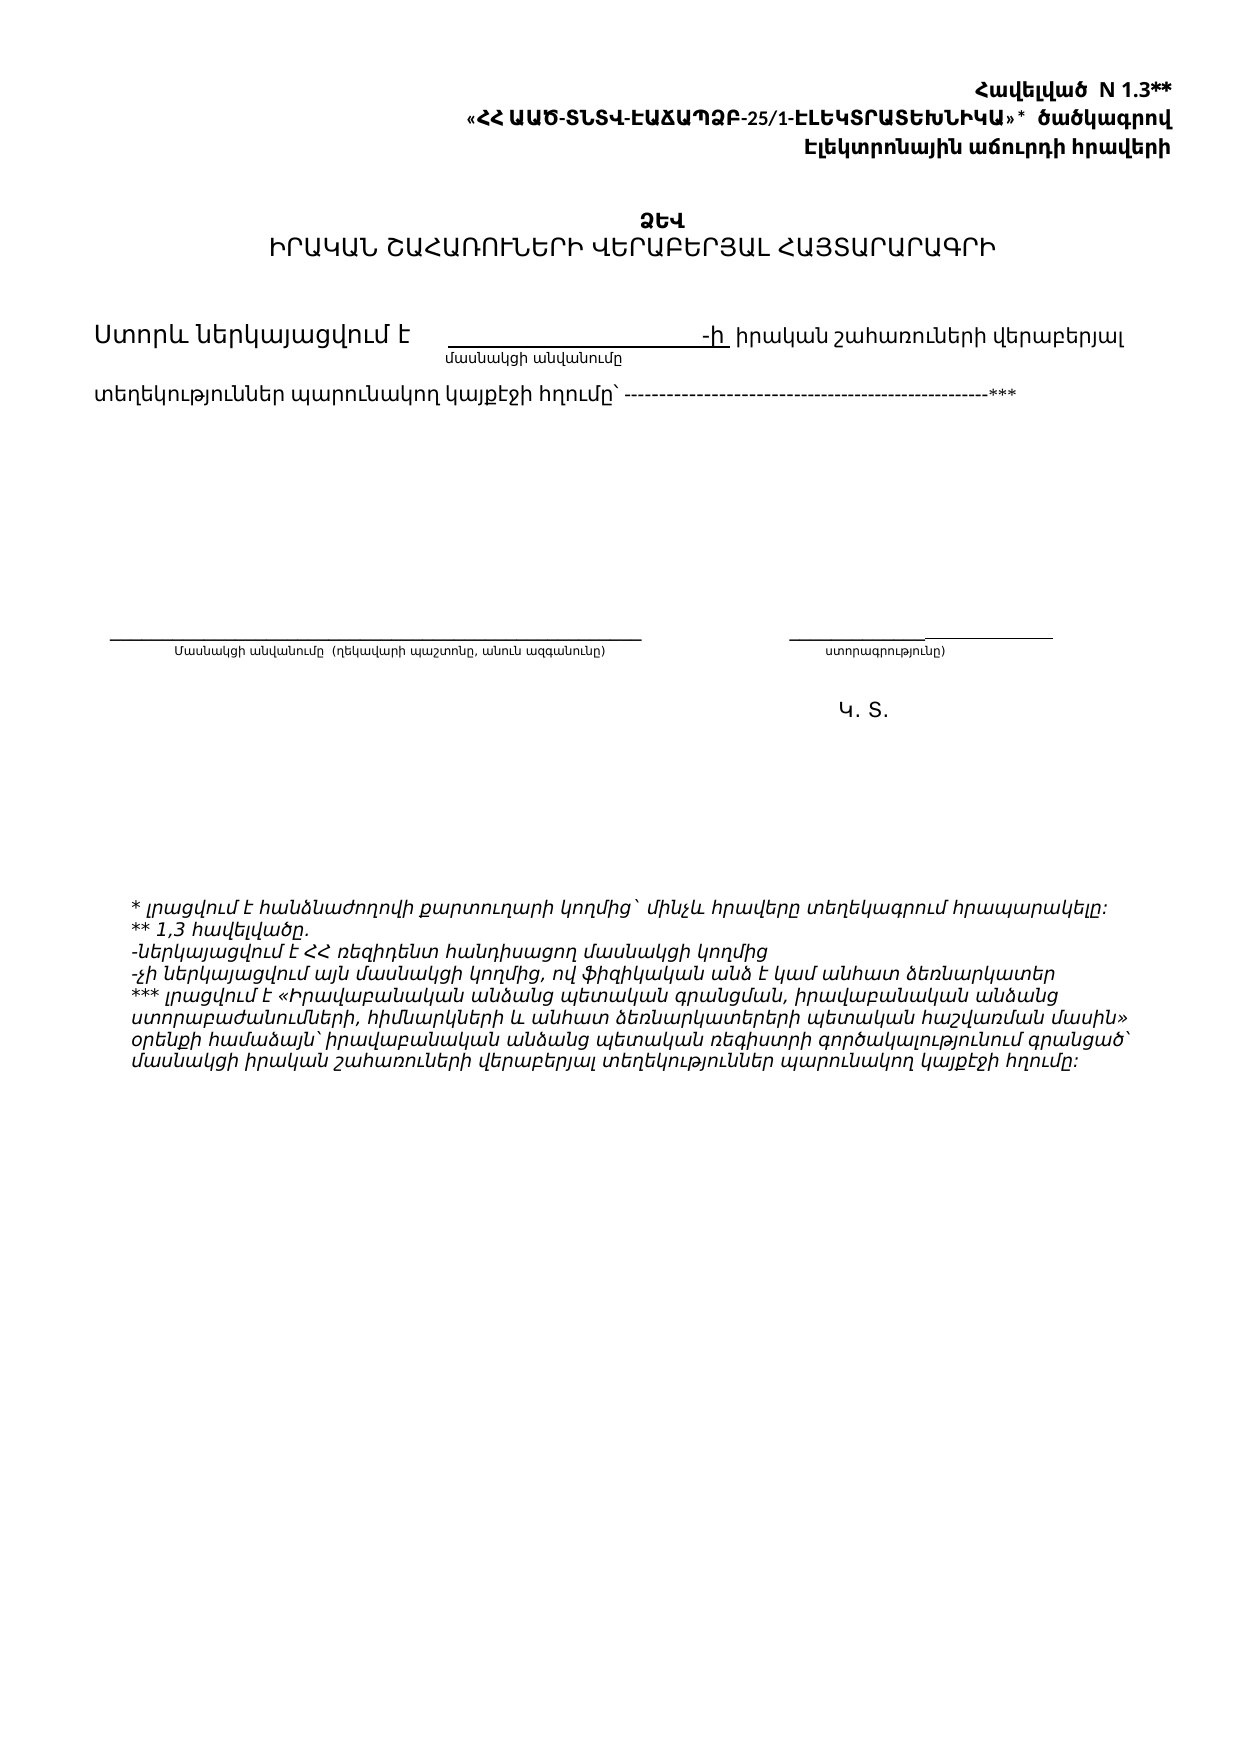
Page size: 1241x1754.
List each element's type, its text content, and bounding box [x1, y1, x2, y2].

text * լրացվում է հանձնաժողովի քարտուղարի կողմից` մինչև հրավերը տեղեկագրում հրապարակելը: [131, 897, 1171, 919]
text ** 1,3 հավելվածը․ [131, 919, 1171, 941]
text տեղեկություններ պարունակող կայքէջի հղումը՝ ----------------------------------------------------*** [94, 379, 1171, 408]
text «ՀՀ ԱԱԾ-ՏՆՏՎ-ԷԱՃԱՊՁԲ-25/1-ԷԼԵԿՏՐԱՏԵԽՆԻԿԱ»* ծածկագրով [94, 103, 1171, 132]
text Էլեկտրոնային աճուրդի հրավերի [94, 132, 1171, 160]
text ___________________________________________________ _____________ Մասնակցի անվանումը (ղեկավարի պաշտոնը, անուն ազգանունը) ստորագրությունը) [94, 617, 1171, 669]
text ՁԵՎ [94, 209, 1171, 233]
text ԻՐԱԿԱՆ ՇԱՀԱՌՈՒՆԵՐԻ ՎԵՐԱԲԵՐՅԱԼ ՀԱՅՏԱՐԱՐԱԳՐԻ [94, 233, 1171, 262]
text -չի ներկայացվում այն մասնակցի կողմից, ով ֆիզիկական անձ է կամ անհատ ձեռնարկատեր [131, 963, 1171, 985]
text -ներկայացվում է ՀՀ ռեզիդենտ հանդիսացող մասնակցի կողմից [131, 941, 1171, 963]
text Կ. Տ. [94, 698, 1171, 722]
text *** լրացվում է «Իրավաբանական անձանց պետական գրանցման, իրավաբանական անձանց ստորաբաժանումների, հիմնարկների և անհատ ձեռնարկատերերի պետական հաշվառման մասին» օրենքի համաձայն՝ իրավաբանական անձանց պետական ռեգիստրի գործակալությունում գրանցած՝ մասնակցի իրական շահառուների վերաբերյալ տեղեկություններ պարունակող կայքէջի հղումը: [131, 985, 1171, 1072]
text Հավելված N 1.3** [94, 75, 1171, 103]
text Ստորև ներկայացվում է -ի իրական շահառուների վերաբերյալ [94, 321, 1171, 350]
text մասնակցի անվանումը [94, 350, 1171, 379]
